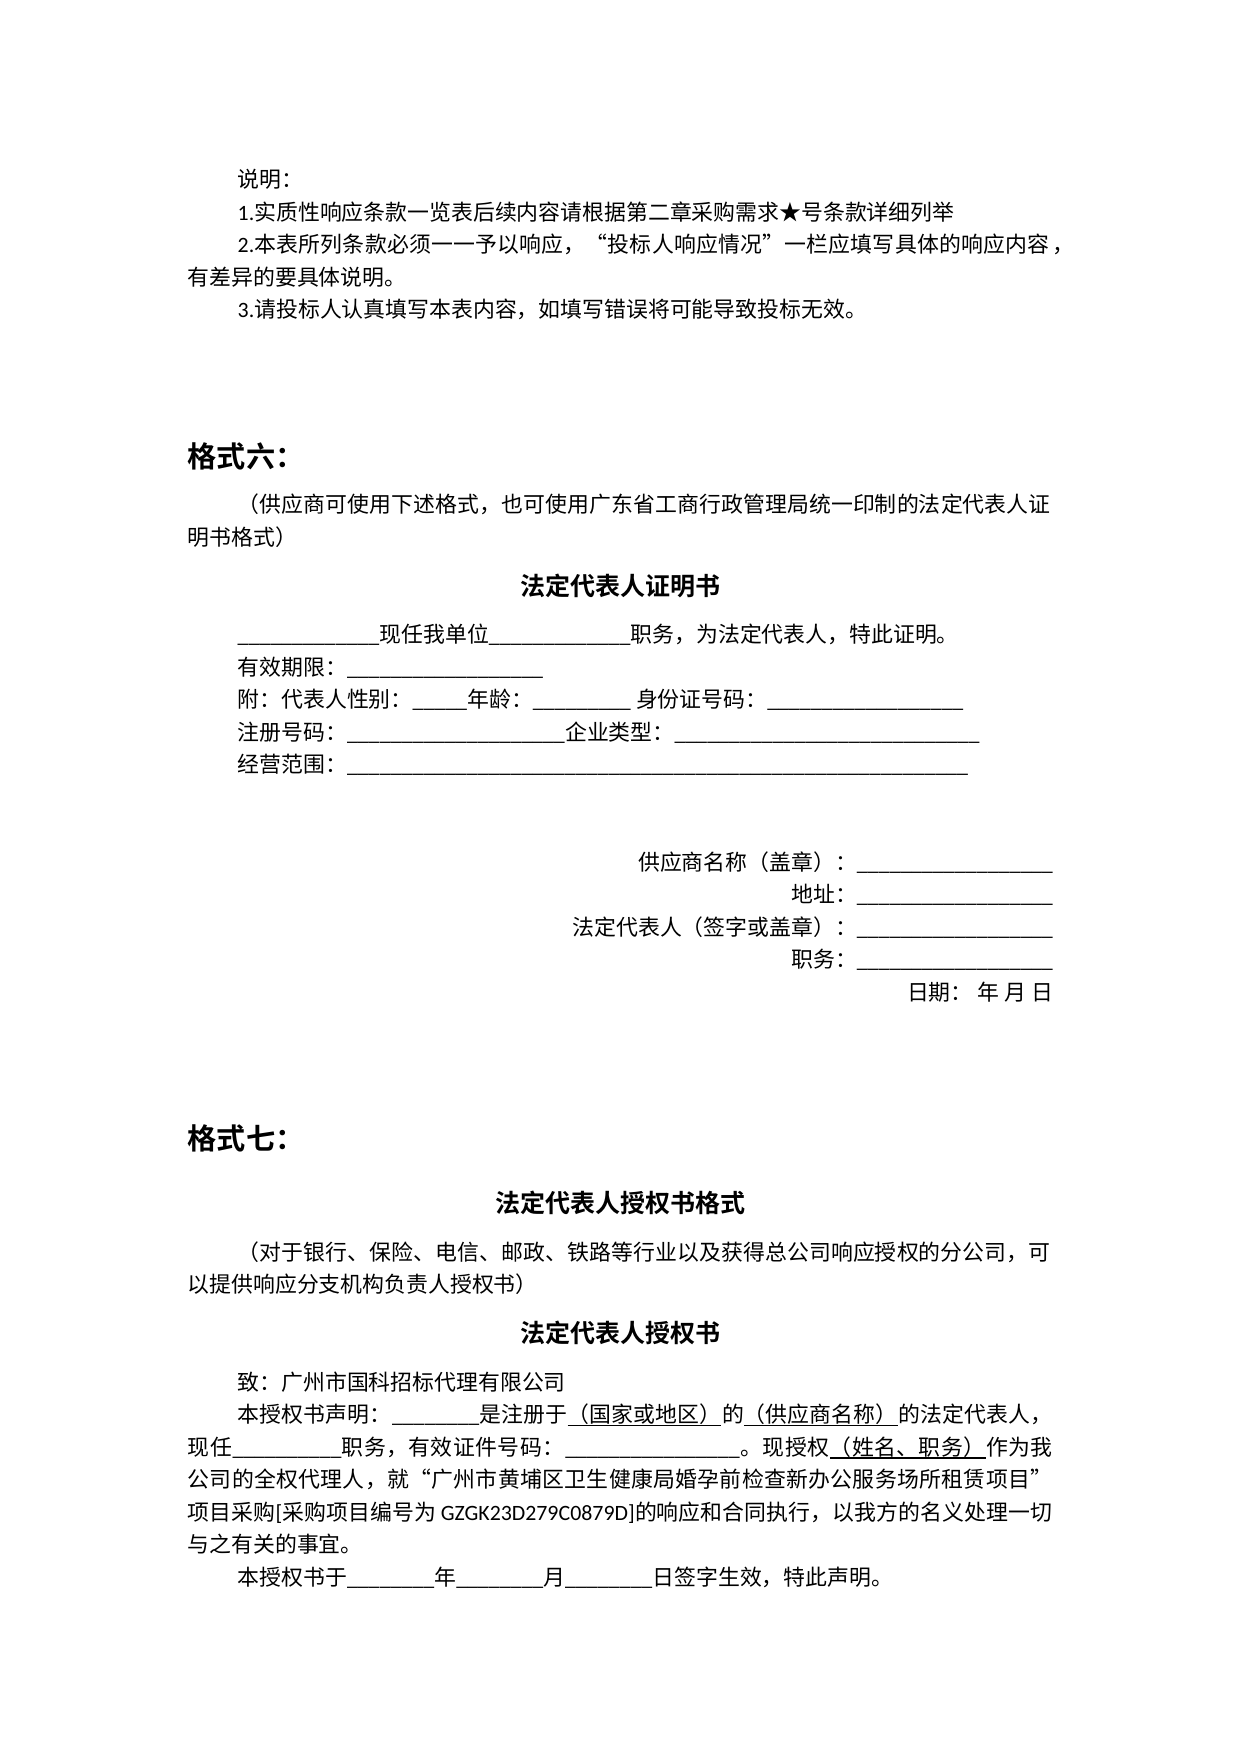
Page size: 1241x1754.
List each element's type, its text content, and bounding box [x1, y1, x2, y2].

text 有效期限：__________________ [187, 649, 1053, 682]
text 说明： [187, 162, 1053, 194]
text 地址：__________________ [187, 877, 1053, 909]
text 3.请投标人认真填写本表内容，如填写错误将可能导致投标无效。 [187, 292, 1053, 324]
text 法定代表人授权书 [187, 1299, 1053, 1364]
text 格式七： [187, 1104, 1053, 1169]
text 注册号码：____________________企业类型：____________________________ [187, 714, 1053, 747]
text 本授权书于________年________月________日签字生效，特此声明。 [187, 1559, 1053, 1592]
text 1.实质性响应条款一览表后续内容请根据第二章采购需求★号条款详细列举 [187, 194, 1053, 227]
text （对于银行、保险、电信、邮政、铁路等行业以及获得总公司响应授权的分公司，可以提供响应分支机构负责人授权书） [187, 1234, 1053, 1299]
text 格式六： [187, 422, 1053, 487]
text （供应商可使用下述格式，也可使用广东省工商行政管理局统一印制的法定代表人证明书格式） [187, 487, 1053, 552]
text 本授权书声明：________是注册于（国家或地区）的（供应商名称）的法定代表人，现任__________职务，有效证件号码：________________。现授权（姓名、职务）作为我公司的全权代理人，就“广州市黄埔区卫生健康局婚孕前检查新办公服务场所租赁项目”项目采购[采购项目编号为GZGK23D279C0879D]的响应和合同执行，以我方的名义处理一切与之有关的事宜。 [187, 1397, 1053, 1559]
text 法定代表人授权书格式 [187, 1169, 1053, 1234]
text 供应商名称（盖章）：__________________ [187, 844, 1053, 877]
text 职务：__________________ [187, 942, 1053, 974]
text 2.本表所列条款必须一一予以响应，“投标人响应情况”一栏应填写具体的响应内容，有差异的要具体说明。 [187, 227, 1053, 292]
text 经营范围：_________________________________________________________ [187, 747, 1053, 779]
text 法定代表人（签字或盖章）：__________________ [187, 909, 1053, 942]
text 附：代表人性别：_____年龄：_________ 身份证号码：__________________ [187, 682, 1053, 714]
text 致：广州市国科招标代理有限公司 [187, 1364, 1053, 1397]
text _____________现任我单位_____________职务，为法定代表人，特此证明。 [187, 617, 1053, 649]
text 日期： 年 月 日 [187, 974, 1053, 1007]
text 法定代表人证明书 [187, 552, 1053, 617]
